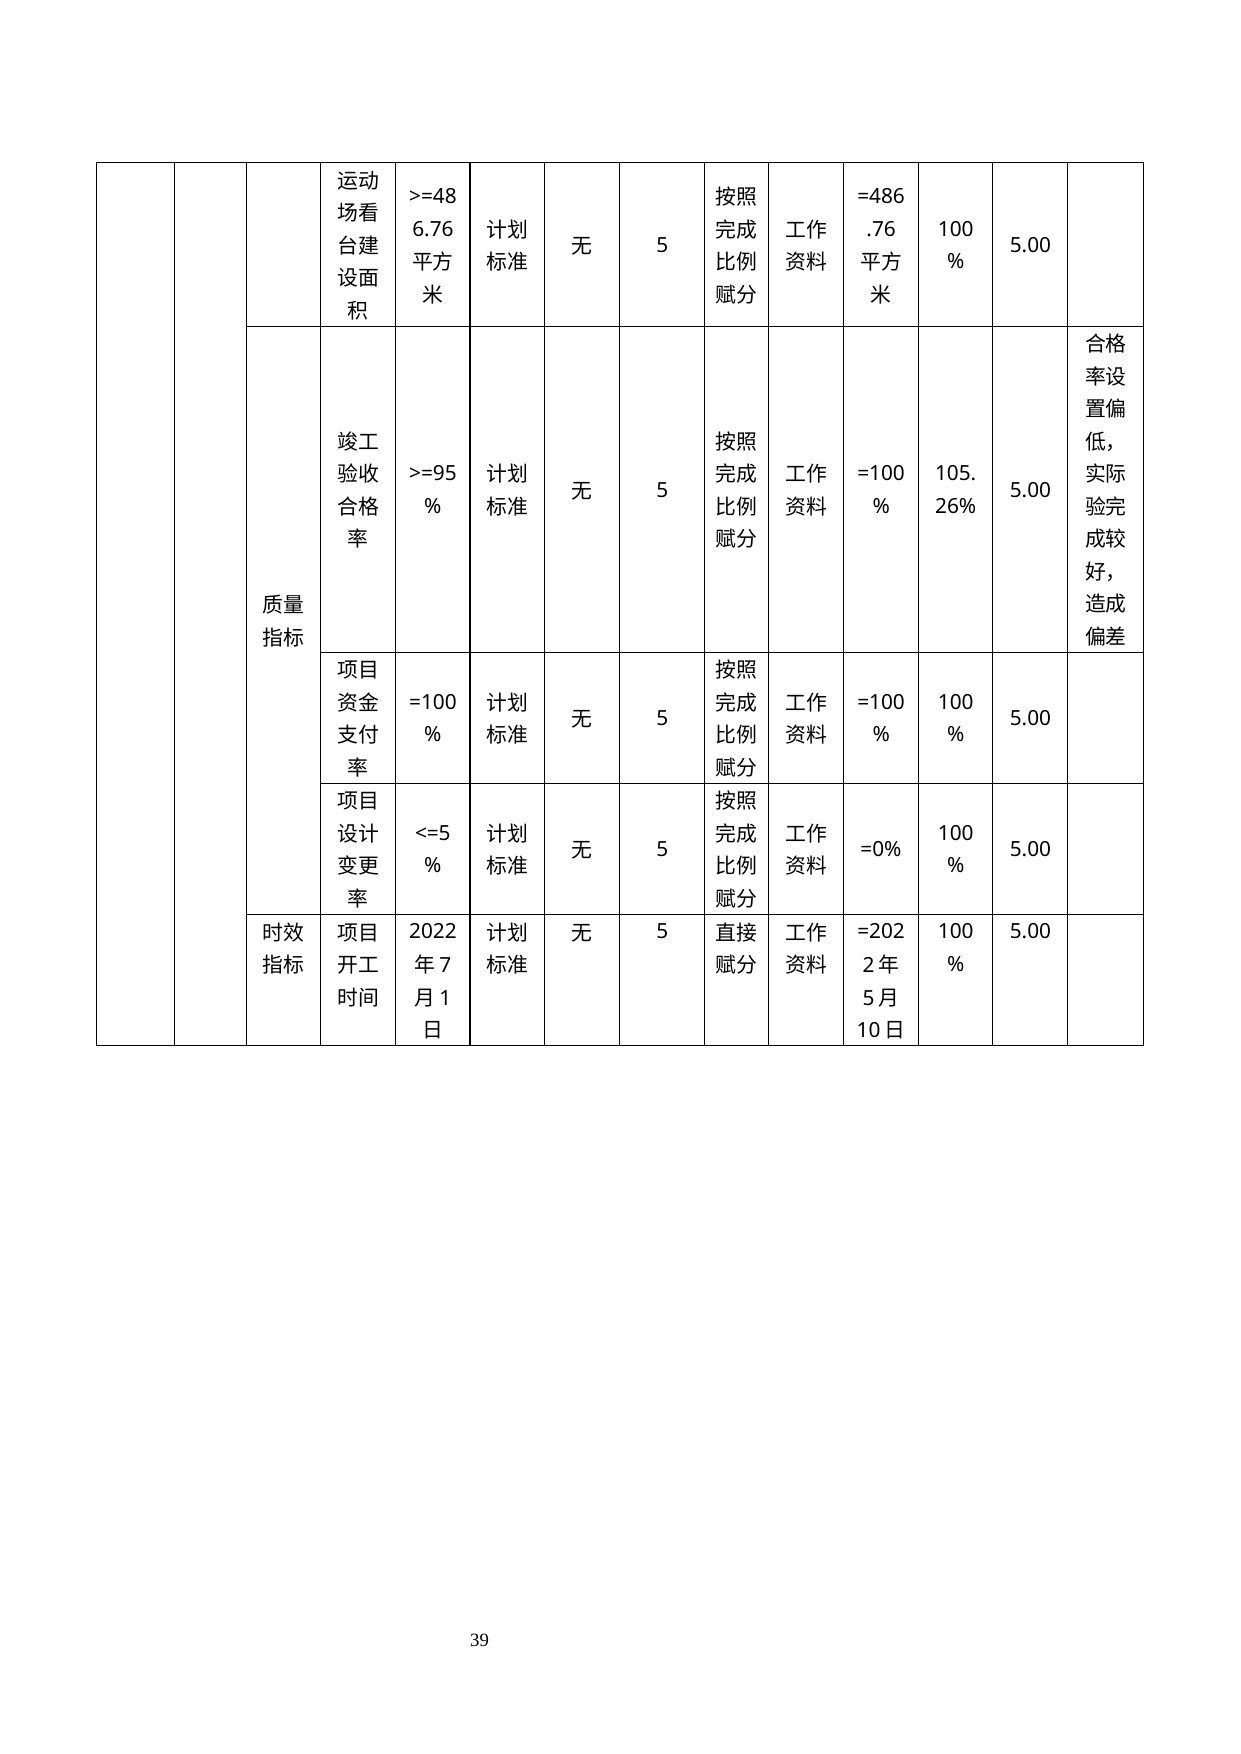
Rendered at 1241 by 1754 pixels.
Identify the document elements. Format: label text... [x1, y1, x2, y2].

table_cell 项目开工时间 [321, 915, 395, 1045]
table_cell 5 [620, 327, 704, 652]
table_cell [1068, 163, 1143, 326]
table_cell =100% [396, 653, 469, 783]
table_cell 5 [620, 653, 704, 783]
table_cell 105.26% [919, 327, 992, 652]
table_cell 运动场看台建设面积 [321, 163, 395, 326]
table_cell 竣工验收合格率 [321, 327, 395, 652]
table_cell 计划标准 [471, 163, 544, 326]
table_cell 2022年7月1日 [396, 915, 469, 1045]
table_cell [1068, 915, 1143, 1045]
table_cell 5.00 [993, 327, 1067, 652]
table_cell =100% [844, 327, 918, 652]
table_cell <=5% [396, 784, 469, 914]
table_cell 5 [620, 163, 704, 326]
table_cell 计划标准 [471, 653, 544, 783]
table_cell 5.00 [993, 163, 1067, 326]
table_cell >=486.76平方米 [396, 163, 469, 326]
table_cell 无 [545, 784, 619, 914]
table_cell 按照完成比例赋分 [705, 327, 768, 652]
table_cell =486.76平方米 [844, 163, 918, 326]
table_cell 100% [919, 163, 992, 326]
table_cell 质量指标 [247, 327, 320, 914]
table_cell 无 [545, 163, 619, 326]
table_cell 无 [545, 327, 619, 652]
table_cell 工作资料 [769, 784, 843, 914]
table_cell =100% [844, 653, 918, 783]
table_cell 无 [545, 653, 619, 783]
table_cell 5 [620, 915, 704, 1045]
table_cell [1068, 653, 1143, 783]
table_cell 合格率设置偏低，实际验完成较好，造成偏差 [1068, 327, 1143, 652]
table_cell 按照完成比例赋分 [705, 163, 768, 326]
table_cell [1068, 784, 1143, 914]
table_cell 时效指标 [247, 915, 320, 1045]
table_cell 5.00 [993, 915, 1067, 1045]
table_cell 5.00 [993, 784, 1067, 914]
table_cell 工作资料 [769, 653, 843, 783]
table_cell 5 [620, 784, 704, 914]
table_cell =2022年5月10日 [844, 915, 918, 1045]
table_cell 无 [545, 915, 619, 1045]
table_cell 按照完成比例赋分 [705, 784, 768, 914]
table_cell 工作资料 [769, 163, 843, 326]
table_cell 100% [919, 915, 992, 1045]
table_cell =0% [844, 784, 918, 914]
table_cell 计划标准 [471, 915, 544, 1045]
table_cell 工作资料 [769, 327, 843, 652]
table_cell 5.00 [993, 653, 1067, 783]
table_cell 100% [919, 784, 992, 914]
table_cell 计划标准 [471, 327, 544, 652]
table_cell 工作资料 [769, 915, 843, 1045]
table_cell >=95% [396, 327, 469, 652]
table_cell 项目设计变更率 [321, 784, 395, 914]
table_cell 按照完成比例赋分 [705, 653, 768, 783]
table_cell 项目资金支付率 [321, 653, 395, 783]
table_cell 100% [919, 653, 992, 783]
table_cell 计划标准 [471, 784, 544, 914]
table_cell 直接赋分 [705, 915, 768, 1045]
